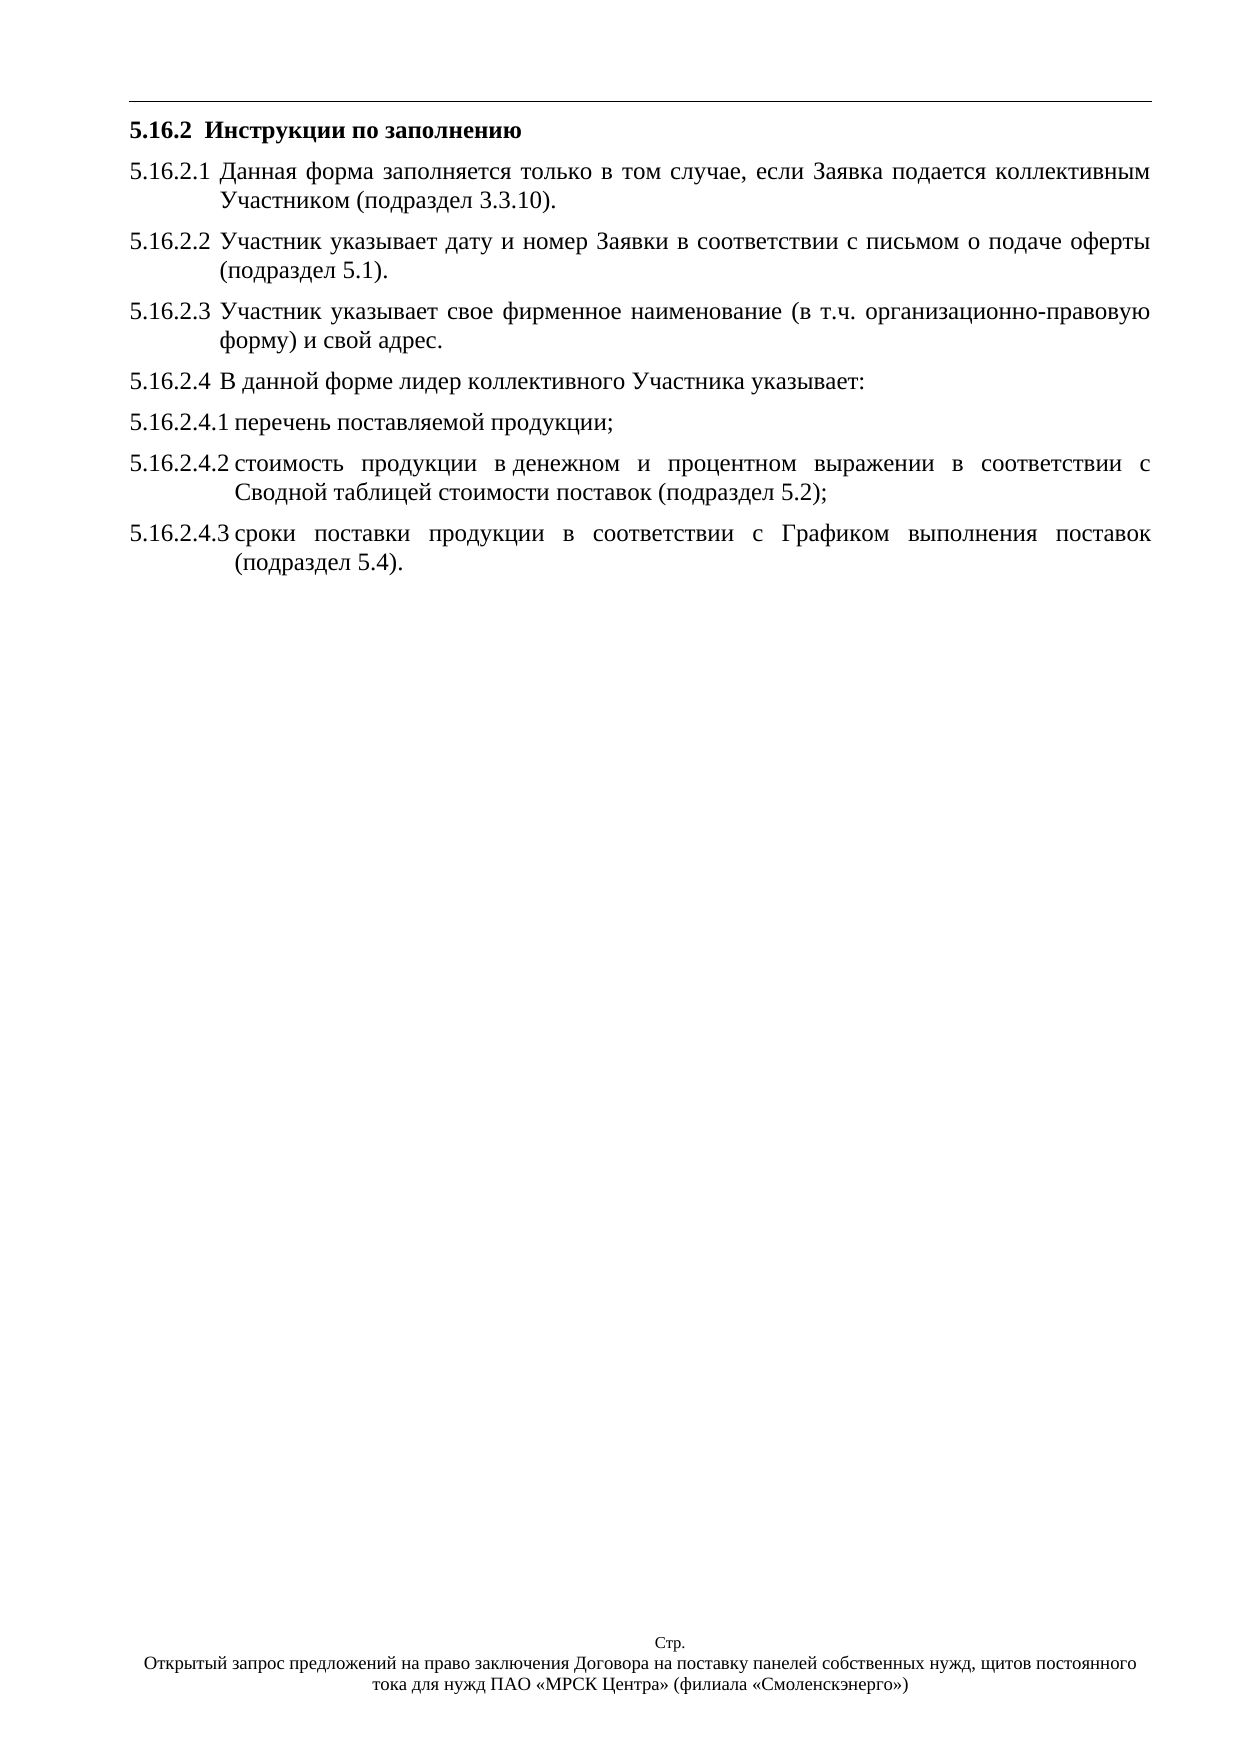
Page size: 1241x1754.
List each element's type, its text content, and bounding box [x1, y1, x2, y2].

list Участник указывает свое фирменное наименование (в т.ч. организационно-правовую форму) и свой адрес. [129, 296, 1152, 353]
list сроки поставки продукции в соответствии с Графиком выполнения поставок (подраздел 5.4). [129, 518, 1152, 576]
list Данная форма заполняется только в том случае, если Заявка подается коллективным Участником (подраздел 3.3.10). [129, 156, 1152, 213]
list перечень поставляемой продукции; [129, 407, 1152, 436]
list стоимость продукции в денежном и процентном выражении в соответствии с Сводной таблицей стоимости поставок (подраздел 5.2); [129, 448, 1152, 506]
subtitle Инструкции по заполнению [129, 115, 1152, 143]
list В данной форме лидер коллективного Участника указывает: [129, 366, 1152, 395]
list Участник указывает дату и номер Заявки в соответствии с письмом о подаче оферты (подраздел 5.1). [129, 226, 1152, 283]
